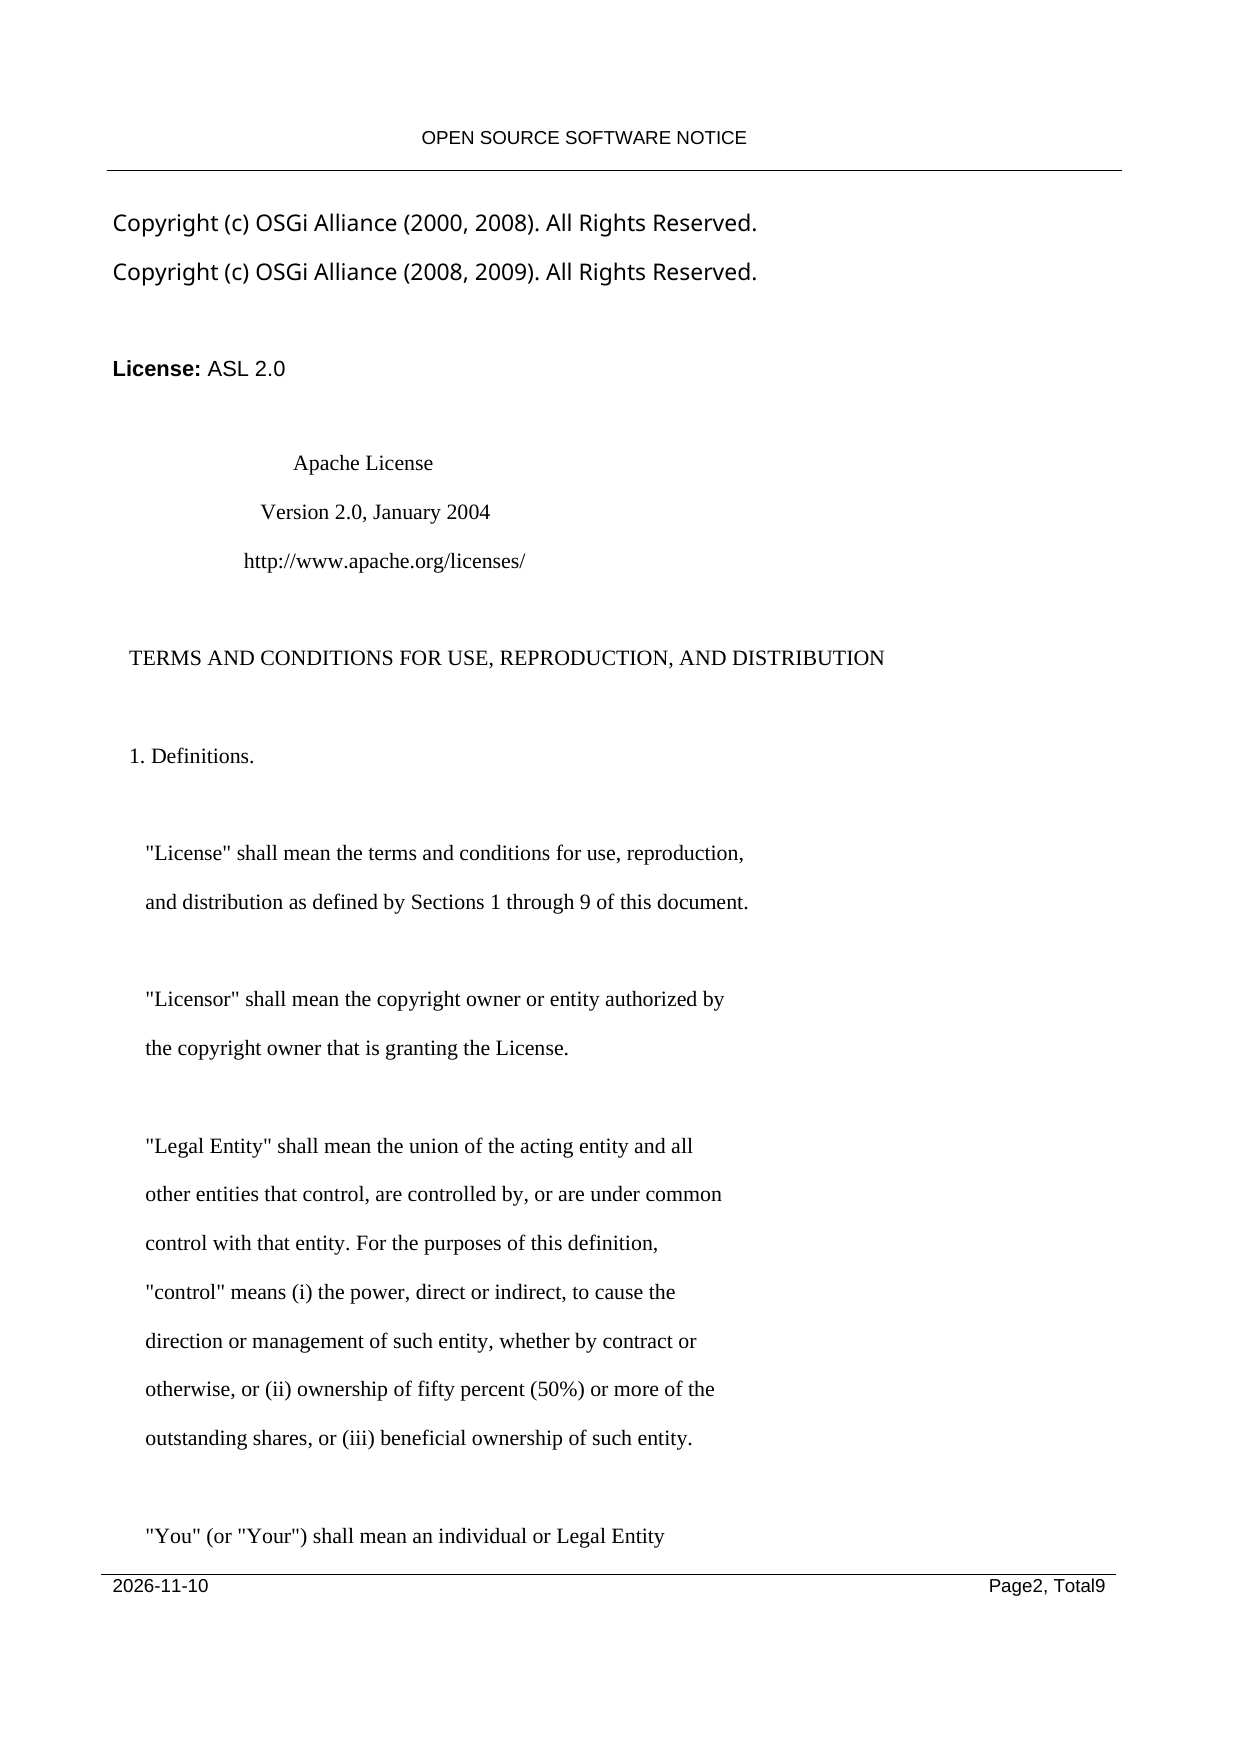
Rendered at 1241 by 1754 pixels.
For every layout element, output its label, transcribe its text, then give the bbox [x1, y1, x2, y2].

text License: ASL 2.0 [112, 353, 1128, 385]
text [112, 398, 1128, 1551]
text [112, 206, 1128, 336]
